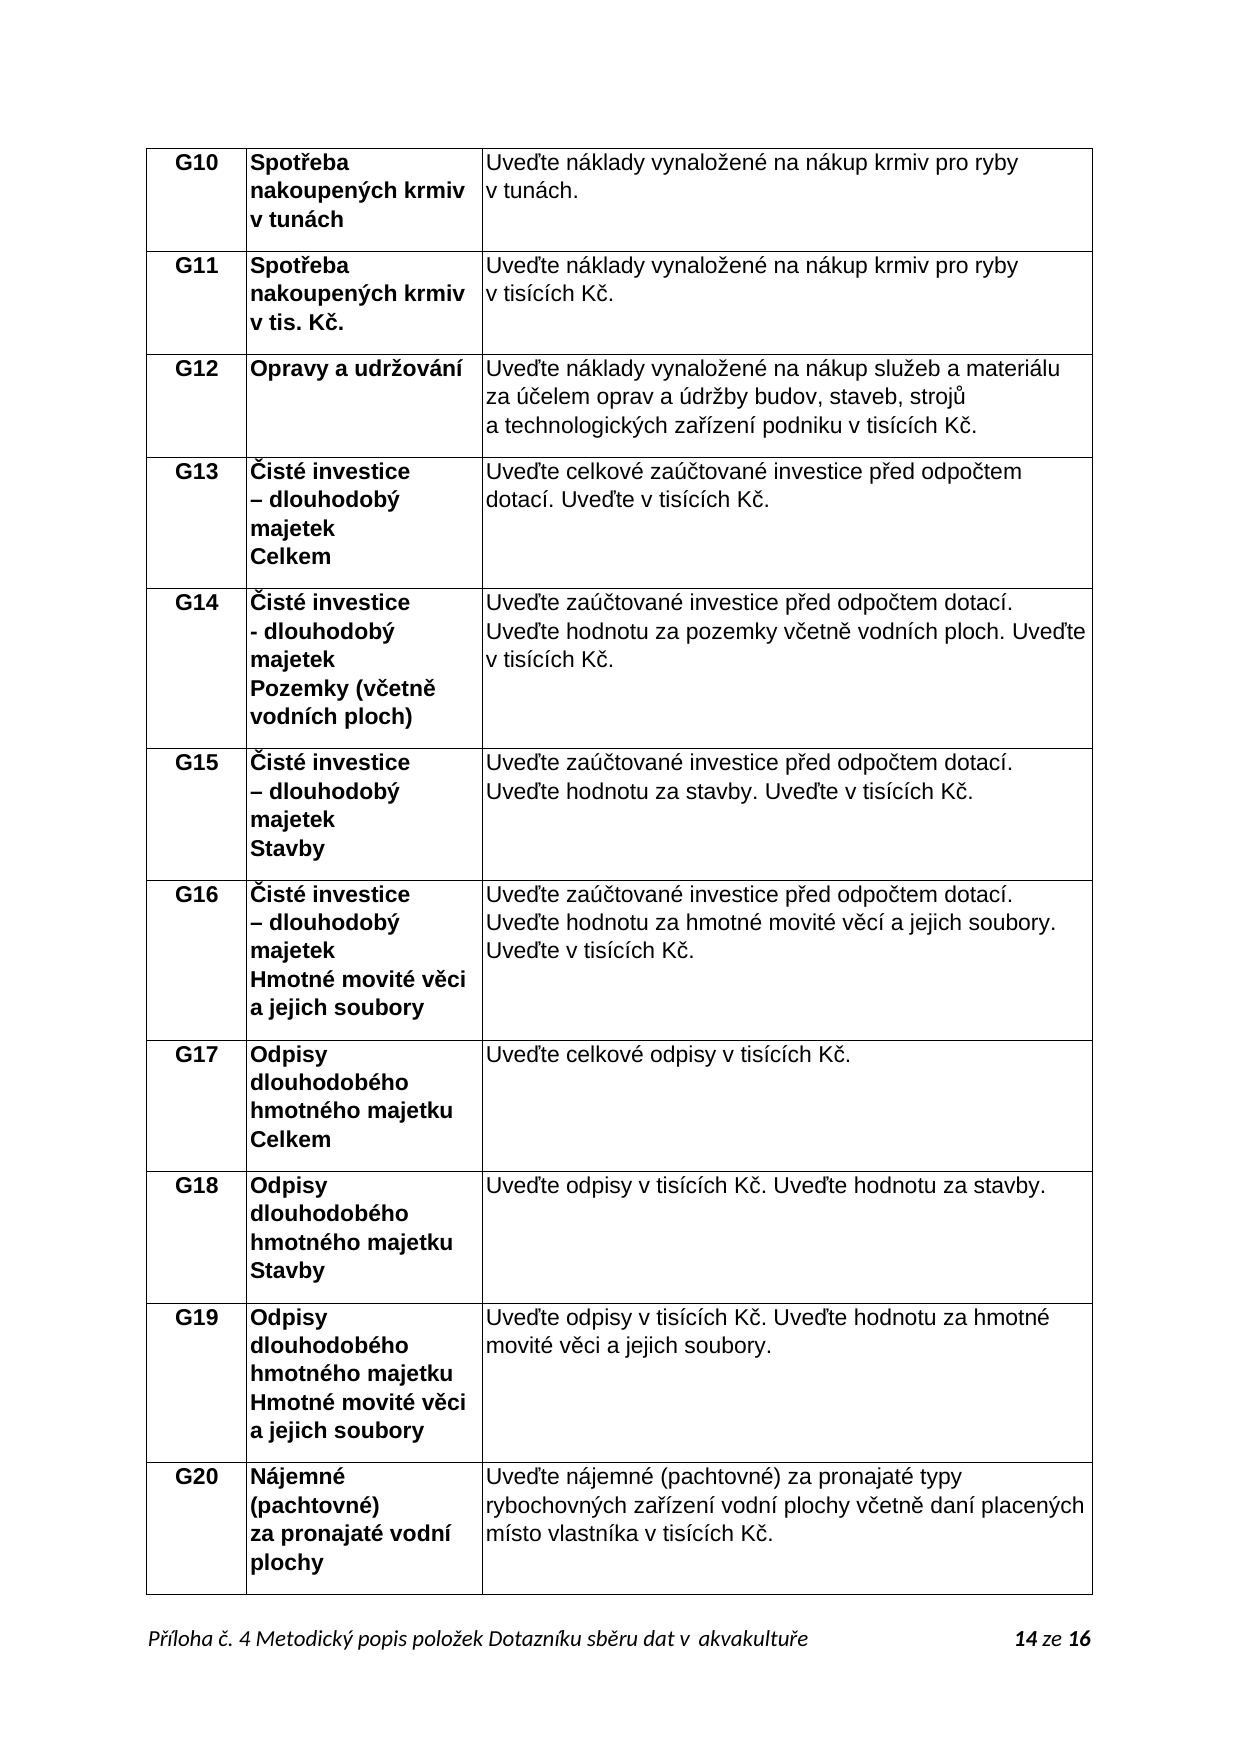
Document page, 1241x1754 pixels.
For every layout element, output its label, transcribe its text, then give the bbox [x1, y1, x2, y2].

table_cell G15 [147, 749, 246, 879]
table_cell Uveďte odpisy v tisících Kč. Uveďte hodnotu za hmotné movité věci a jejich soubory. [483, 1304, 1092, 1462]
table_cell Čisté investice – dlouhodobý majetek Stavby [247, 749, 482, 879]
table_cell Spotřeba nakoupených krmiv v tunách [247, 149, 482, 251]
table_cell G19 [147, 1304, 246, 1462]
table_cell Uveďte náklady vynaložené na nákup krmiv pro ryby v tunách. [483, 149, 1092, 251]
table_cell Uveďte celkové zaúčtované investice před odpočtem dotací. Uveďte v tisících Kč. [483, 458, 1092, 588]
table_cell Odpisy dlouhodobého hmotného majetku Stavby [247, 1172, 482, 1302]
table_cell G16 [147, 881, 246, 1039]
table_cell G11 [147, 252, 246, 354]
table_cell Uveďte nájemné (pachtovné) za pronajaté typy rybochovných zařízení vodní plochy včetně daní placených místo vlastníka v tisících Kč. [483, 1463, 1092, 1594]
table_cell Opravy a udržování [247, 355, 482, 457]
table_cell Spotřeba nakoupených krmiv v tis. Kč. [247, 252, 482, 354]
table_cell G17 [147, 1041, 246, 1171]
table_cell G10 [147, 149, 246, 251]
table_cell G18 [147, 1172, 246, 1302]
table_cell G12 [147, 355, 246, 457]
table_cell Uveďte zaúčtované investice před odpočtem dotací. Uveďte hodnotu za hmotné movité věcí a jejich soubory. Uveďte v tisících Kč. [483, 881, 1092, 1039]
table_cell G13 [147, 458, 246, 588]
table_cell G20 [147, 1463, 246, 1594]
table_cell Uveďte náklady vynaložené na nákup služeb a materiálu za účelem oprav a údržby budov, staveb, strojů a technologických zařízení podniku v tisících Kč. [483, 355, 1092, 457]
table_cell Odpisy dlouhodobého hmotného majetku Celkem [247, 1041, 482, 1171]
table_cell Uveďte zaúčtované investice před odpočtem dotací. Uveďte hodnotu za stavby. Uveďte v tisících Kč. [483, 749, 1092, 879]
table_cell Odpisy dlouhodobého hmotného majetku Hmotné movité věci a jejich soubory [247, 1304, 482, 1462]
table_cell Nájemné (pachtovné) za pronajaté vodní plochy [247, 1463, 482, 1594]
table_cell Uveďte odpisy v tisících Kč. Uveďte hodnotu za stavby. [483, 1172, 1092, 1302]
table_cell Čisté investice – dlouhodobý majetek Celkem [247, 458, 482, 588]
table_cell Uveďte zaúčtované investice před odpočtem dotací. Uveďte hodnotu za pozemky včetně vodních ploch. Uveďte v tisících Kč. [483, 589, 1092, 748]
table_cell G14 [147, 589, 246, 748]
table_cell Uveďte celkové odpisy v tisících Kč. [483, 1041, 1092, 1171]
table_cell Uveďte náklady vynaložené na nákup krmiv pro ryby v tisících Kč. [483, 252, 1092, 354]
table_cell Čisté investice - dlouhodobý majetek Pozemky (včetně vodních ploch) [247, 589, 482, 748]
table_cell Čisté investice – dlouhodobý majetek Hmotné movité věci a jejich soubory [247, 881, 482, 1039]
